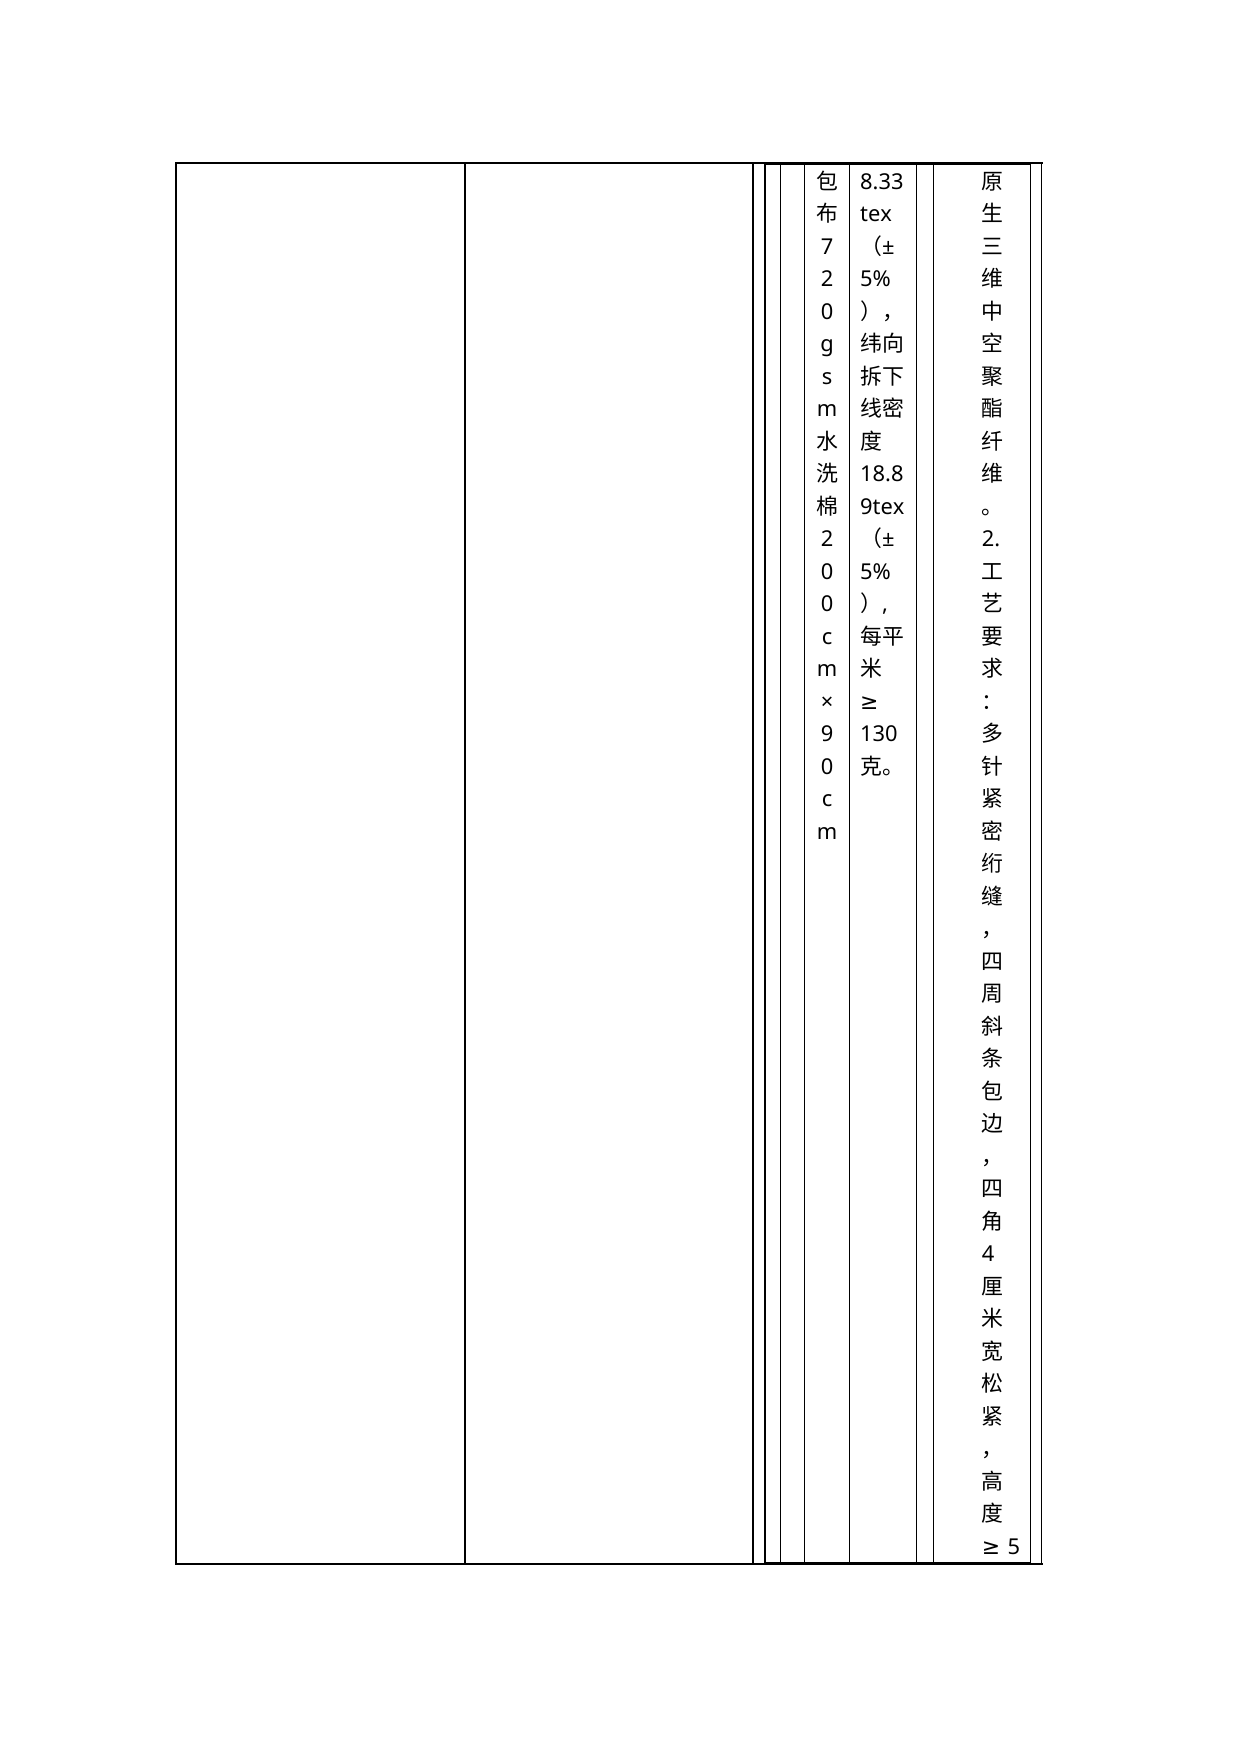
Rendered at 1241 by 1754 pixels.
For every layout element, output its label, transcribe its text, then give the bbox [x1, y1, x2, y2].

table_cell [805, 165, 849, 1562]
table_cell [917, 165, 933, 1562]
table_cell 1 [466, 164, 752, 1563]
table_cell [766, 165, 780, 1562]
table_cell [934, 165, 1030, 1562]
table_cell [781, 165, 804, 1562]
table_cell [177, 164, 464, 1563]
table_cell [850, 165, 916, 1562]
table_cell [1031, 164, 1041, 1563]
table_cell [754, 164, 764, 1563]
